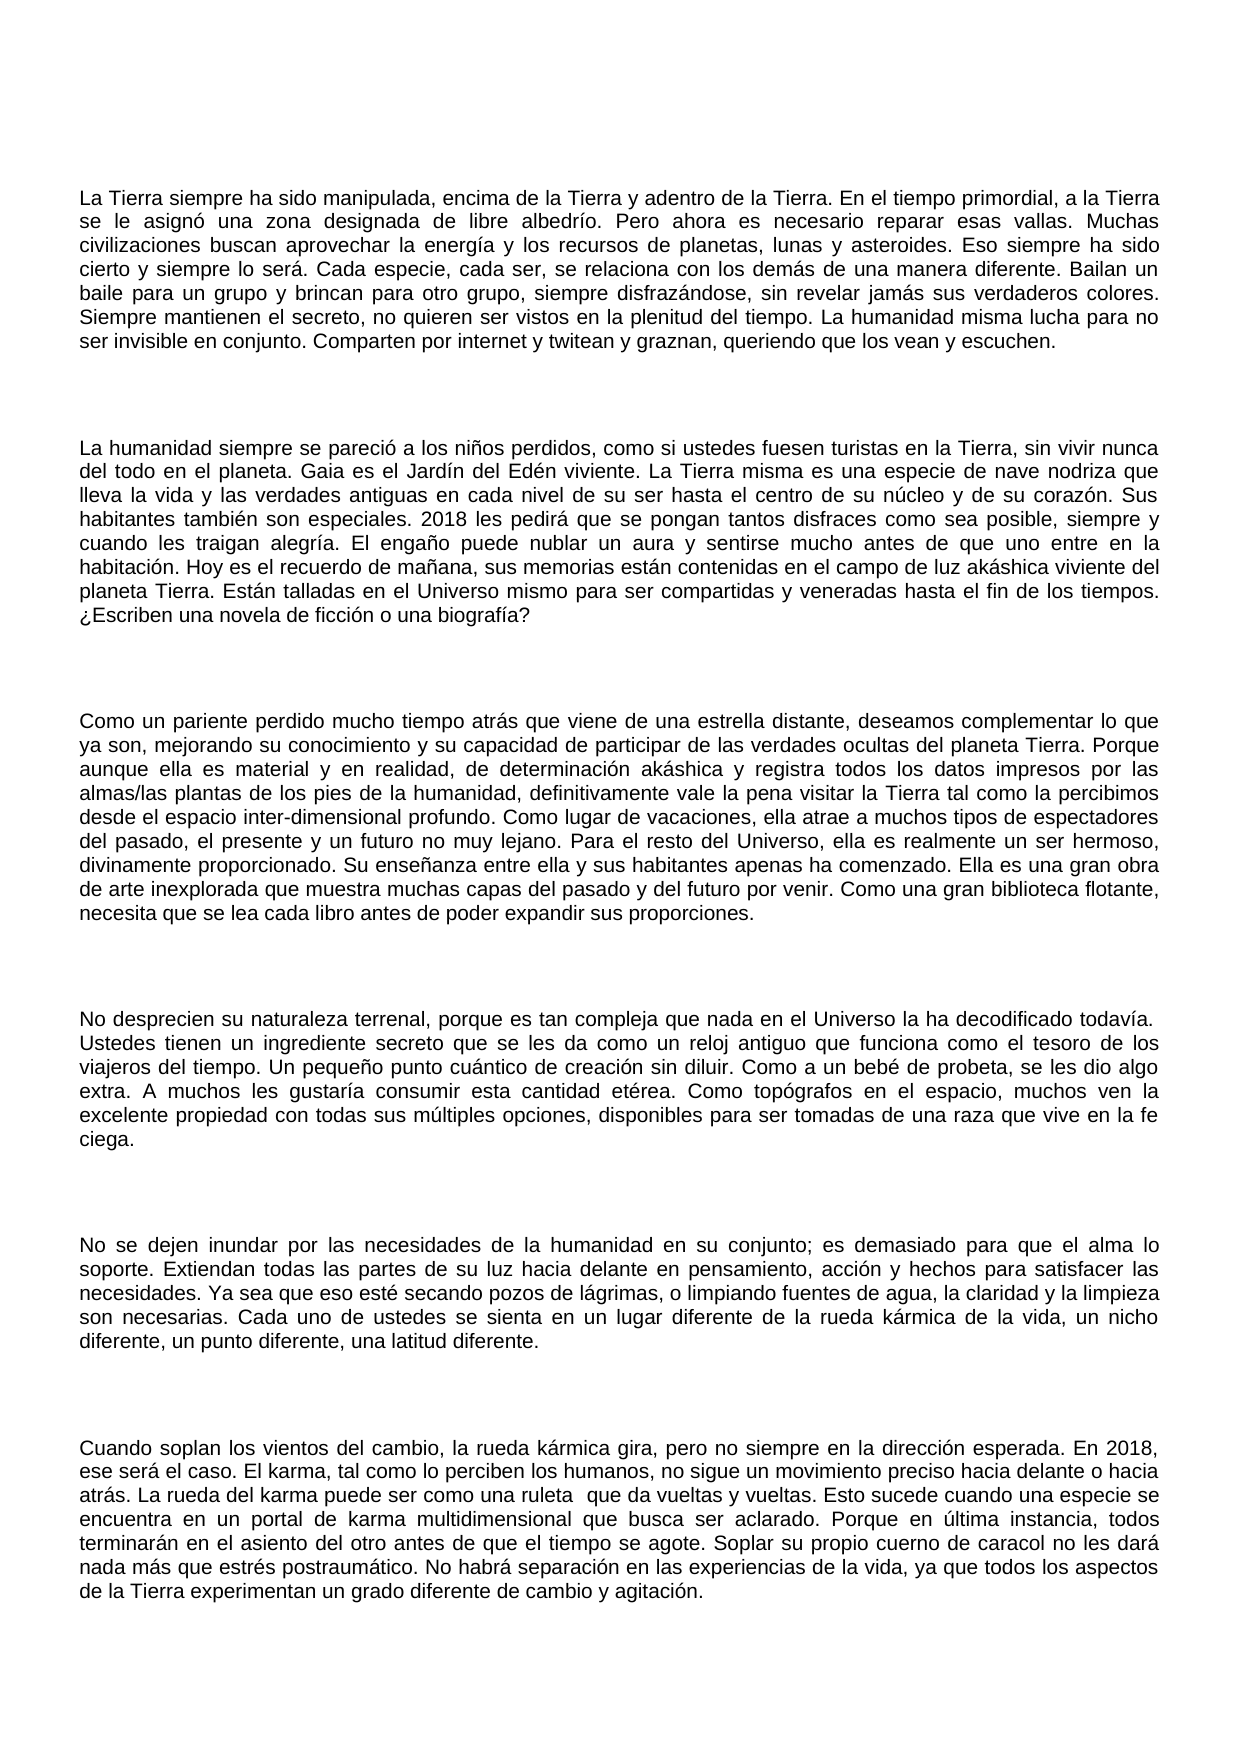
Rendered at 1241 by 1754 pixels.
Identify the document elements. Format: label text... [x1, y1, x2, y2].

text No se dejen inundar por las necesidades de la humanidad en su conjunto; es demasiado para que el alma lo soporte. Extiendan todas las partes de su luz hacia delante en pensamiento, acción y hechos para satisfacer las necesidades. Ya sea que eso esté secando pozos de lágrimas, o limpiando fuentes de agua, la claridad y la limpieza son necesarias. Cada uno de ustedes se sienta en un lugar diferente de la rueda kármica de la vida, un nicho diferente, un punto diferente, una latitud diferente. [79, 1233, 1161, 1353]
text No desprecien su naturaleza terrenal, porque es tan compleja que nada en el Universo la ha decodificado todavía. Ustedes tienen un ingrediente secreto que se les da como un reloj antiguo que funciona como el tesoro de los viajeros del tiempo. Un pequeño punto cuántico de creación sin diluir. Como a un bebé de probeta, se les dio algo extra. A muchos les gustaría consumir esta cantidad etérea. Como topógrafos en el espacio, muchos ven la excelente propiedad con todas sus múltiples opciones, disponibles para ser tomadas de una raza que vive en la fe ciega. [79, 1007, 1161, 1151]
text La Tierra siempre ha sido manipulada, encima de la Tierra y adentro de la Tierra. En el tiempo primordial, a la Tierra se le asignó una zona designada de libre albedrío. Pero ahora es necesario reparar esas vallas. Muchas civilizaciones buscan aprovechar la energía y los recursos de planetas, lunas y asteroides. Eso siempre ha sido cierto y siempre lo será. Cada especie, cada ser, se relaciona con los demás de una manera diferente. Bailan un baile para un grupo y brincan para otro grupo, siempre disfrazándose, sin revelar jamás sus verdaderos colores. Siempre mantienen el secreto, no quieren ser vistos en la plenitud del tiempo. La humanidad misma lucha para no ser invisible en conjunto. Comparten por internet y twitean y graznan, queriendo que los vean y escuchen. [79, 185, 1161, 353]
text Como un pariente perdido mucho tiempo atrás que viene de una estrella distante, deseamos complementar lo que ya son, mejorando su conocimiento y su capacidad de participar de las verdades ocultas del planeta Tierra. Porque aunque ella es material y en realidad, de determinación akáshica y registra todos los datos impresos por las almas/las plantas de los pies de la humanidad, definitivamente vale la pena visitar la Tierra tal como la percibimos desde el espacio inter-dimensional profundo. Como lugar de vacaciones, ella atrae a muchos tipos de espectadores del pasado, el presente y un futuro no muy lejano. Para el resto del Universo, ella es realmente un ser hermoso, divinamente proporcionado. Su enseñanza entre ella y sus habitantes apenas ha comenzado. Ella es una gran obra de arte inexplorada que muestra muchas capas del pasado y del futuro por venir. Como una gran biblioteca flotante, necesita que se lea cada libro antes de poder expandir sus proporciones. [79, 709, 1161, 925]
text La humanidad siempre se pareció a los niños perdidos, como si ustedes fuesen turistas en la Tierra, sin vivir nunca del todo en el planeta. Gaia es el Jardín del Edén viviente. La Tierra misma es una especie de nave nodriza que lleva la vida y las verdades antiguas en cada nivel de su ser hasta el centro de su núcleo y de su corazón. Sus habitantes también son especiales. 2018 les pedirá que se pongan tantos disfraces como sea posible, siempre y cuando les traigan alegría. El engaño puede nublar un aura y sentirse mucho antes de que uno entre en la habitación. Hoy es el recuerdo de mañana, sus memorias están contenidas en el campo de luz akáshica viviente del planeta Tierra. Están talladas en el Universo mismo para ser compartidas y veneradas hasta el fin de los tiempos. ¿Escriben una novela de ficción o una biografía? [79, 435, 1161, 627]
text Cuando soplan los vientos del cambio, la rueda kármica gira, pero no siempre en la dirección esperada. En 2018, ese será el caso. El karma, tal como lo perciben los humanos, no sigue un movimiento preciso hacia delante o hacia atrás. La rueda del karma puede ser como una ruleta que da vueltas y vueltas. Esto sucede cuando una especie se encuentra en un portal de karma multidimensional que busca ser aclarado. Porque en última instancia, todos terminarán en el asiento del otro antes de que el tiempo se agote. Soplar su propio cuerno de caracol no les dará nada más que estrés postraumático. No habrá separación en las experiencias de la vida, ya que todos los aspectos de la Tierra experimentan un grado diferente de cambio y agitación. [79, 1435, 1161, 1603]
